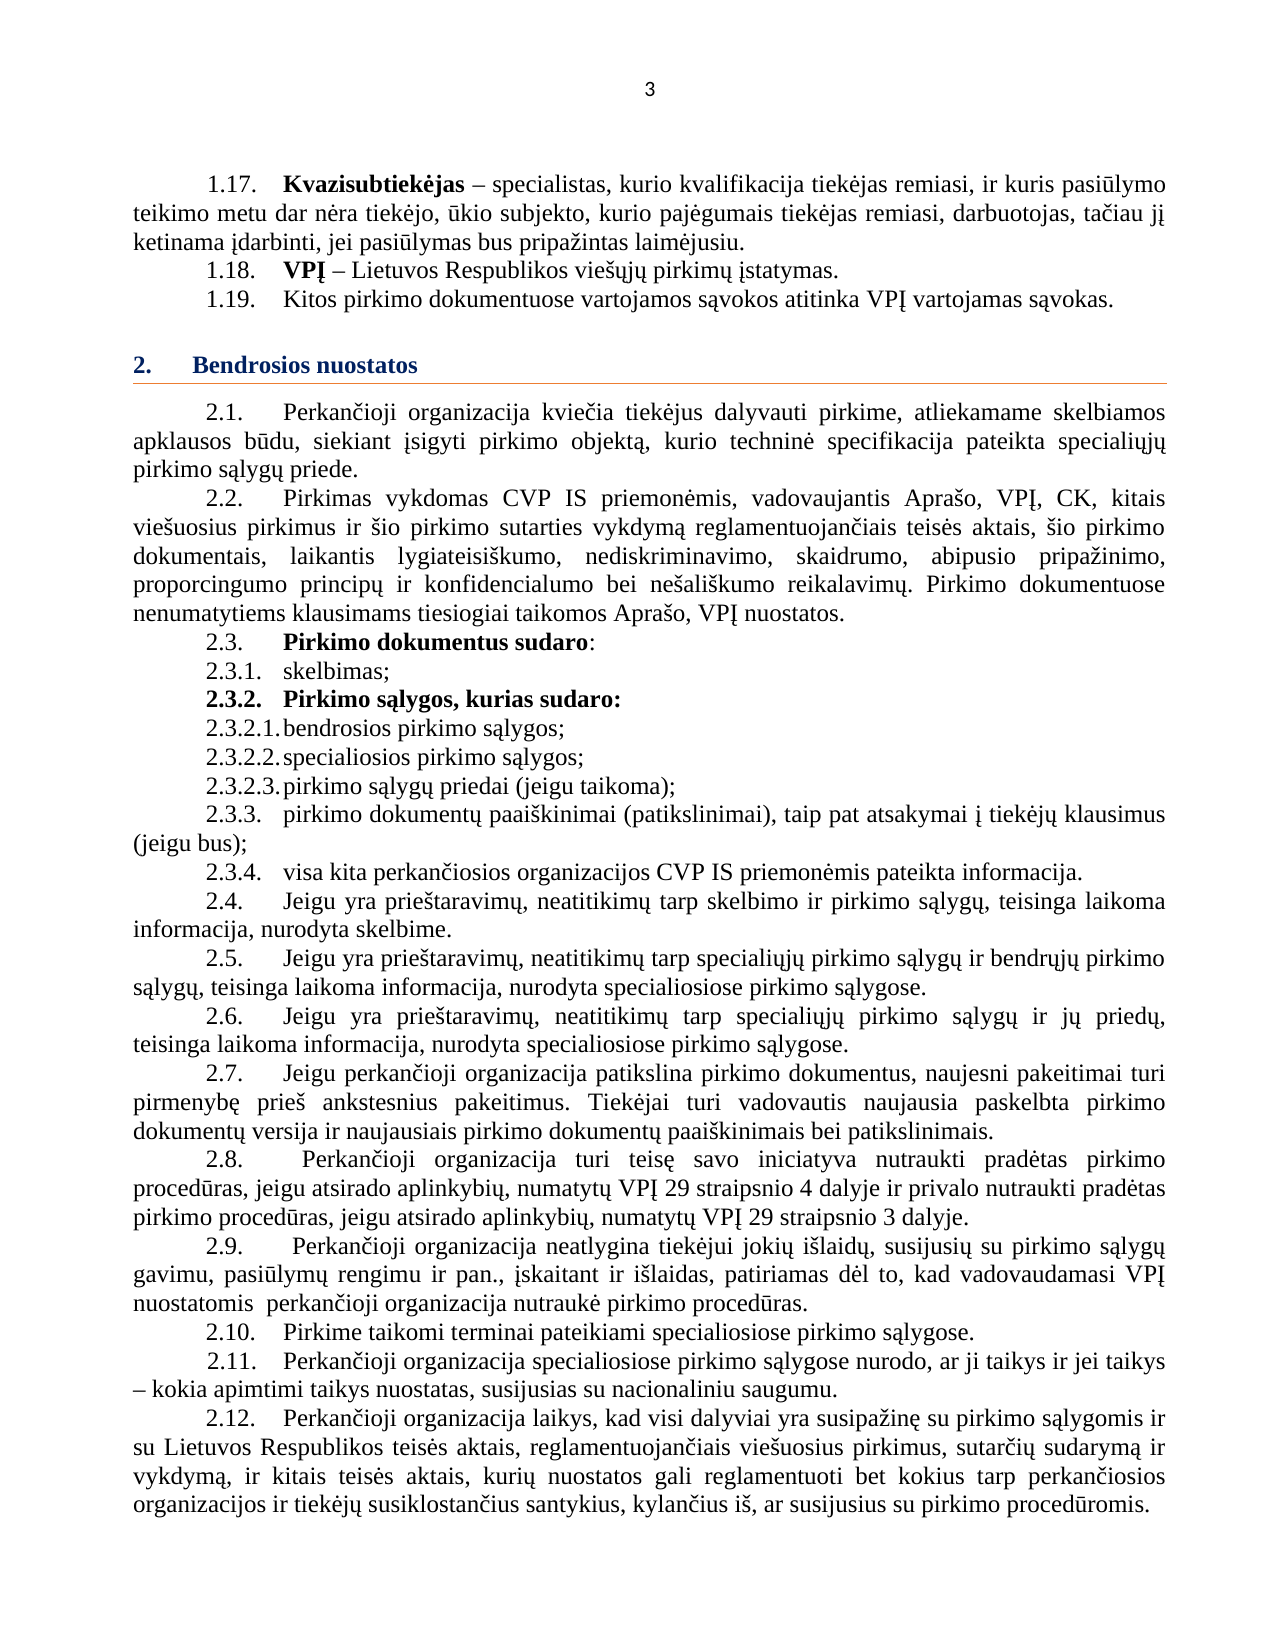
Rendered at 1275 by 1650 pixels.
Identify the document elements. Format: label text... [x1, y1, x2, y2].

list bendrosios pirkimo sąlygos; [133, 713, 1167, 742]
list Kitos pirkimo dokumentuose vartojamos sąvokos atitinka VPĮ vartojamas sąvokas. [133, 284, 1167, 313]
list Perkančioji organizacija kviečia tiekėjus dalyvauti pirkime, atliekamame skelbiamos apklausos būdu, siekiant įsigyti pirkimo objektą, kurio techninė specifikacija pateikta specialiųjų pirkimo sąlygų priede. [133, 397, 1167, 483]
list Pirkimo dokumentus sudaro: [133, 627, 1167, 656]
list Pirkime taikomi terminai pateikiami specialiosiose pirkimo sąlygose. [133, 1317, 1167, 1346]
list Kvazisubtiekėjas – specialistas, kurio kvalifikacija tiekėjas remiasi, ir kuris pasiūlymo teikimo metu dar nėra tiekėjo, ūkio subjekto, kurio pajėgumais tiekėjas remiasi, darbuotojas, tačiau jį ketinama įdarbinti, jei pasiūlymas bus pripažintas laimėjusiu. [133, 169, 1167, 256]
list skelbimas; [133, 656, 1167, 684]
list Pirkimas vykdomas CVP IS priemonėmis, vadovaujantis Aprašo, VPĮ, CK, kitais viešuosius pirkimus ir šio pirkimo sutarties vykdymą reglamentuojančiais teisės aktais, šio pirkimo dokumentais, laikantis lygiateisiškumo, nediskriminavimo, skaidrumo, abipusio pripažinimo, proporcingumo principų ir konfidencialumo bei nešališkumo reikalavimų. Pirkimo dokumentuose nenumatytiems klausimams tiesiogiai taikomos Aprašo, VPĮ nuostatos. [133, 483, 1167, 627]
list pirkimo dokumentų paaiškinimai (patikslinimai), taip pat atsakymai į tiekėjų klausimus (jeigu bus); [133, 799, 1167, 857]
list specialiosios pirkimo sąlygos; [133, 742, 1167, 771]
list Perkančioji organizacija laikys, kad visi dalyviai yra susipažinę su pirkimo sąlygomis ir su Lietuvos Respublikos teisės aktais, reglamentuojančiais viešuosius pirkimus, sutarčių sudarymą ir vykdymą, ir kitais teisės aktais, kurių nuostatos gali reglamentuoti bet kokius tarp perkančiosios organizacijos ir tiekėjų susiklostančius santykius, kylančius iš, ar susijusius su pirkimo procedūromis. [133, 1403, 1167, 1518]
list Jeigu yra prieštaravimų, neatitikimų tarp skelbimo ir pirkimo sąlygų, teisinga laikoma informacija, nurodyta skelbime. [133, 886, 1167, 943]
list VPĮ – Lietuvos Respublikos viešųjų pirkimų įstatymas. [133, 256, 1167, 284]
list Perkančioji organizacija neatlygina tiekėjui jokių išlaidų, susijusių su pirkimo sąlygų gavimu, pasiūlymų rengimu ir pan., įskaitant ir išlaidas, patiriamas dėl to, kad vadovaudamasi VPĮ nuostatomis perkančioji organizacija nutraukė pirkimo procedūras. [133, 1231, 1167, 1317]
list Jeigu yra prieštaravimų, neatitikimų tarp specialiųjų pirkimo sąlygų ir bendrųjų pirkimo sąlygų, teisinga laikoma informacija, nurodyta specialiosiose pirkimo sąlygose. [133, 943, 1167, 1001]
list Jeigu yra prieštaravimų, neatitikimų tarp specialiųjų pirkimo sąlygų ir jų priedų, teisinga laikoma informacija, nurodyta specialiosiose pirkimo sąlygose. [133, 1001, 1167, 1058]
list Jeigu perkančioji organizacija patikslina pirkimo dokumentus, naujesni pakeitimai turi pirmenybę prieš ankstesnius pakeitimus. Tiekėjai turi vadovautis naujausia paskelbta pirkimo dokumentų versija ir naujausiais pirkimo dokumentų paaiškinimais bei patikslinimais. [133, 1058, 1167, 1144]
list visa kita perkančiosios organizacijos CVP IS priemonėmis pateikta informacija. [133, 857, 1167, 886]
subtitle Bendrosios nuostatos [133, 351, 1167, 383]
list Perkančioji organizacija turi teisę savo iniciatyva nutraukti pradėtas pirkimo procedūras, jeigu atsirado aplinkybių, numatytų VPĮ 29 straipsnio 4 dalyje ir privalo nutraukti pradėtas pirkimo procedūras, jeigu atsirado aplinkybių, numatytų VPĮ 29 straipsnio 3 dalyje. [133, 1144, 1167, 1231]
list pirkimo sąlygų priedai (jeigu taikoma); [133, 771, 1167, 799]
list Pirkimo sąlygos, kurias sudaro: [133, 684, 1167, 713]
list Perkančioji organizacija specialiosiose pirkimo sąlygose nurodo, ar ji taikys ir jei taikys – kokia apimtimi taikys nuostatas, susijusias su nacionaliniu saugumu. [133, 1346, 1167, 1403]
